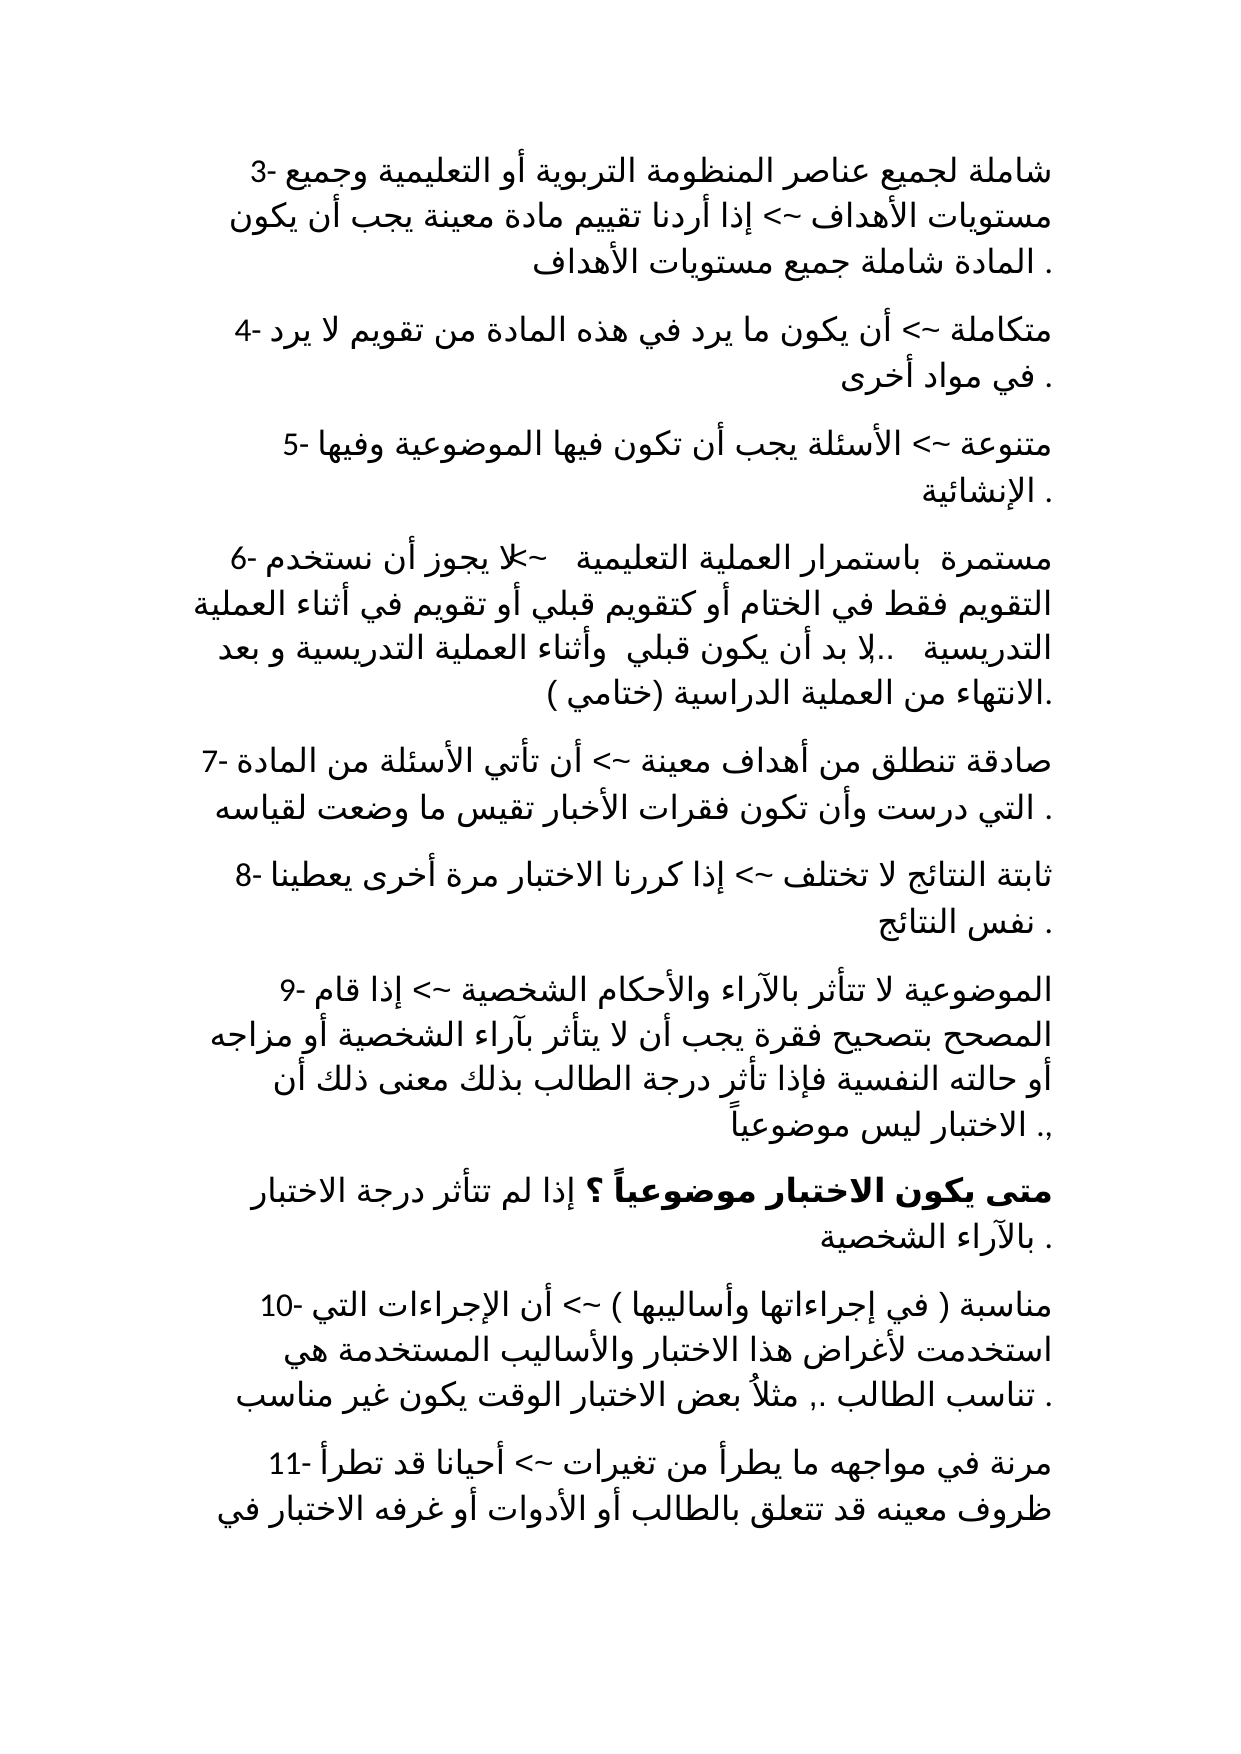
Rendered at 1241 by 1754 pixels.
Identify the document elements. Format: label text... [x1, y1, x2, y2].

text 10- مناسبة ( في إجراءاتها وأساليبها ) ~> أن الإجراءات التي استخدمت لأغراض هذا الاختبار والأساليب المستخدمة هي تناسب الطالب ., مثلاُ بعض الاختبار الوقت يكون غير مناسب . [187, 1283, 1053, 1415]
text 6- مستمرة باستمرار العملية التعليمية ~> لا يجوز أن نستخدم التقويم فقط في الختام أو كتقويم قبلي أو تقويم في أثناء العملية التدريسية .., لا بد أن يكون قبلي وأثناء العملية التدريسية و بعد الانتهاء من العملية الدراسية (ختامي ). [187, 537, 1053, 713]
text 4- متكاملة ~> أن يكون ما يرد في هذه المادة من تقويم لا يرد في مواد أخرى . [187, 308, 1053, 396]
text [187, 1442, 1053, 1527]
text 9- الموضوعية لا تتأثر بالآراء والأحكام الشخصية ~> إذا قام المصحح بتصحيح فقرة يجب أن لا يتأثر بآراء الشخصية أو مزاجه أو حالته النفسية فإذا تأثر درجة الطالب بذلك معنى ذلك أن الاختبار ليس موضوعياً ., [187, 969, 1053, 1144]
text 7- صادقة تنطلق من أهداف معينة ~> أن تأتي الأسئلة من المادة التي درست وأن تكون فقرات الأخبار تقيس ما وضعت لقياسه . [187, 740, 1053, 827]
text متى يكون الاختبار موضوعياً ؟ إذا لم تتأثر درجة الاختبار بالآراء الشخصية . [187, 1171, 1053, 1257]
text 5- متنوعة ~> الأسئلة يجب أن تكون فيها الموضوعية وفيها الإنشائية . [187, 423, 1053, 510]
text 8- ثابتة النتائج لا تختلف ~> إذا كررنا الاختبار مرة أخرى يعطينا نفس النتائج . [187, 854, 1053, 942]
text 3- شاملة لجميع عناصر المنظومة التربوية أو التعليمية وجميع مستويات الأهداف ~> إذا أردنا تقييم مادة معينة يجب أن يكون المادة شاملة جميع مستويات الأهداف . [187, 150, 1053, 282]
